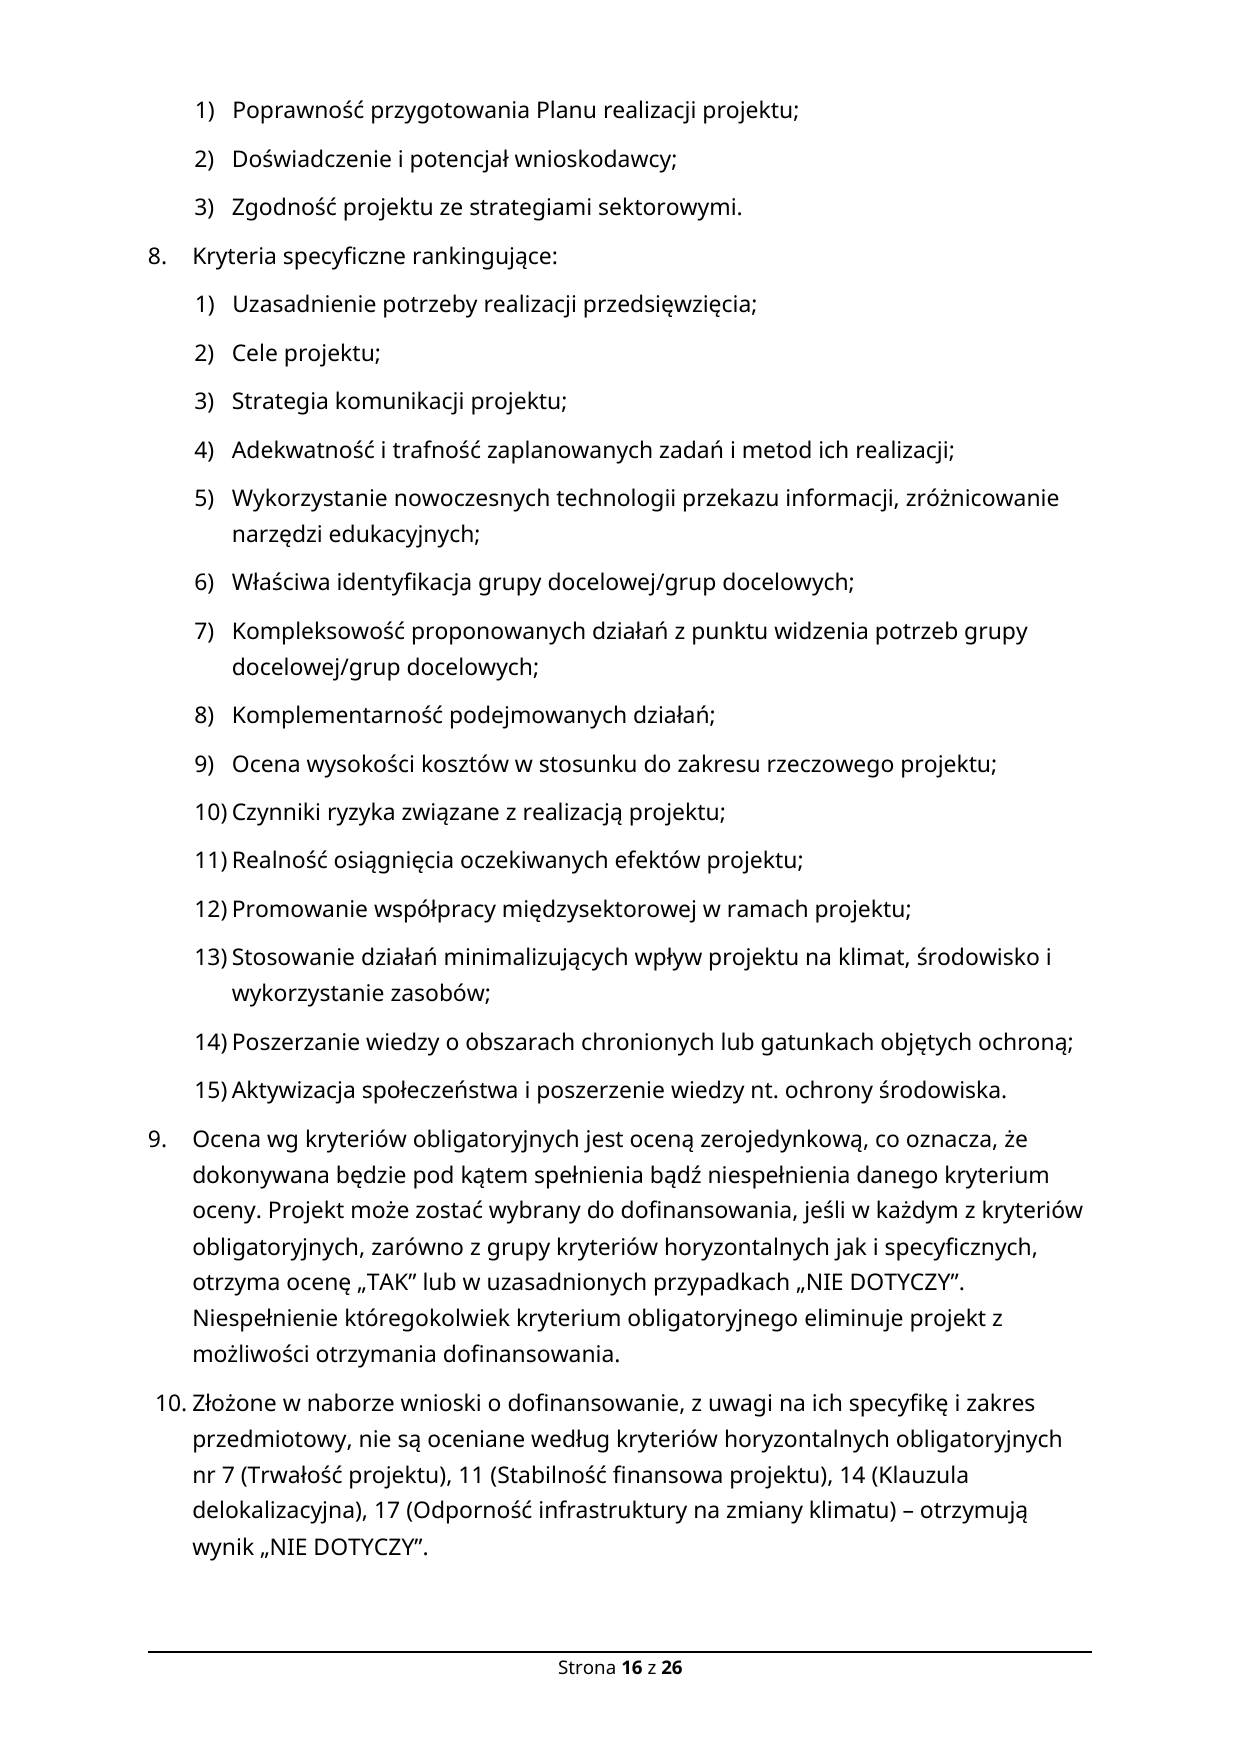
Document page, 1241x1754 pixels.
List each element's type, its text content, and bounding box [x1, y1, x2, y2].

list Wykorzystanie nowoczesnych technologii przekazu informacji, zróżnicowanie narzędzi edukacyjnych; [194, 482, 1092, 549]
list Czynniki ryzyka związane z realizacją projektu; [194, 796, 1092, 827]
list Doświadczenie i potencjał wnioskodawcy; [194, 143, 1092, 174]
list Strategia komunikacji projektu; [194, 385, 1092, 416]
list Kryteria specyficzne rankingujące: [148, 240, 1092, 271]
list Uzasadnienie potrzeby realizacji przedsięwzięcia; [194, 288, 1092, 319]
list Promowanie współpracy międzysektorowej w ramach projektu; [194, 893, 1092, 924]
list Cele projektu; [194, 337, 1092, 368]
list Ocena wg kryteriów obligatoryjnych jest oceną zerojedynkową, co oznacza, że dokonywana będzie pod kątem spełnienia bądź niespełnienia danego kryterium oceny. Projekt może zostać wybrany do dofinansowania, jeśli w każdym z kryteriów obligatoryjnych, zarówno z grupy kryteriów horyzontalnych jak i specyficznych, otrzyma ocenę „TAK” lub w uzasadnionych przypadkach „NIE DOTYCZY”. Niespełnienie któregokolwiek kryterium obligatoryjnego eliminuje projekt z możliwości otrzymania dofinansowania. [148, 1123, 1092, 1369]
list Aktywizacja społeczeństwa i poszerzenie wiedzy nt. ochrony środowiska. [194, 1074, 1092, 1105]
list Komplementarność podejmowanych działań; [194, 699, 1092, 730]
list Właściwa identyfikacja grupy docelowej/grup docelowych; [194, 566, 1092, 598]
list Stosowanie działań minimalizujących wpływ projektu na klimat, środowisko i wykorzystanie zasobów; [194, 941, 1092, 1008]
list Ocena wysokości kosztów w stosunku do zakresu rzeczowego projektu; [194, 748, 1092, 779]
list Zgodność projektu ze strategiami sektorowymi. [194, 191, 1092, 223]
list Kompleksowość proponowanych działań z punktu widzenia potrzeb grupy docelowej/grup docelowych; [194, 615, 1092, 682]
list Realność osiągnięcia oczekiwanych efektów projektu; [194, 844, 1092, 876]
list Złożone w naborze wnioski o dofinansowanie, z uwagi na ich specyfikę i zakres przedmiotowy, nie są oceniane według kryteriów horyzontalnych obligatoryjnych nr 7 (Trwałość projektu), 11 (Stabilność finansowa projektu), 14 (Klauzula delokalizacyjna), 17 (Odporność infrastruktury na zmiany klimatu) – otrzymują wynik „NIE DOTYCZY”. [155, 1387, 1092, 1562]
list Poprawność przygotowania Planu realizacji projektu; [194, 94, 1092, 126]
list Poszerzanie wiedzy o obszarach chronionych lub gatunkach objętych ochroną; [194, 1026, 1092, 1057]
list Adekwatność i trafność zaplanowanych zadań i metod ich realizacji; [194, 433, 1092, 465]
